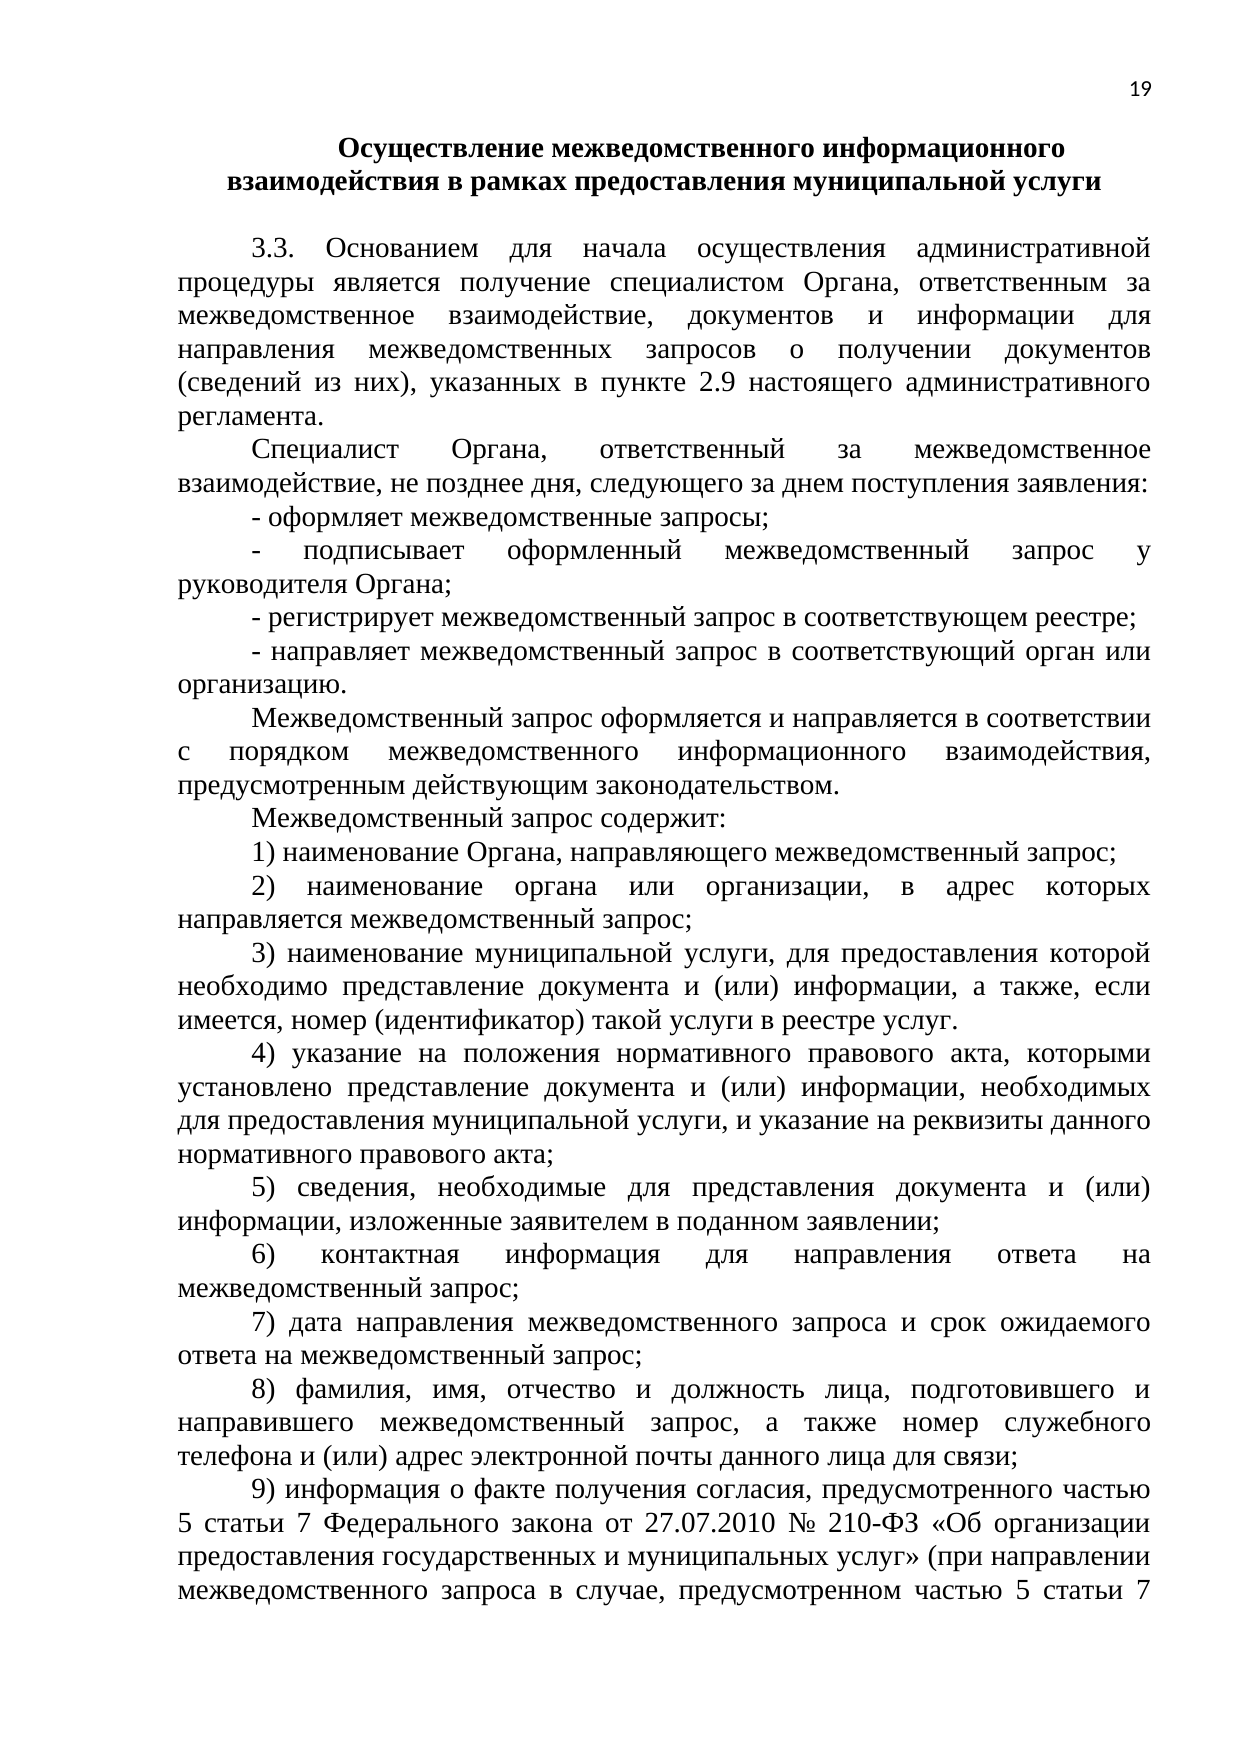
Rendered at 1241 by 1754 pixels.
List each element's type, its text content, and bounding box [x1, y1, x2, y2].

text 6) контактная информация для направления ответа на межведомственный запрос; [177, 1237, 1152, 1304]
text - регистрирует межведомственный запрос в соответствующем реестре; [177, 599, 1152, 633]
text Осуществление межведомственного информационного взаимодействия в рамках предоставления муниципальной услуги [177, 130, 1152, 197]
text 7) дата направления межведомственного запроса и срок ожидаемого ответа на межведомственный запрос; [177, 1304, 1152, 1371]
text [177, 1471, 1152, 1606]
text 4) указание на положения нормативного правового акта, которыми установлено представление документа и (или) информации, необходимых для предоставления муниципальной услуги, и указание на реквизиты данного нормативного правового акта; [177, 1035, 1152, 1169]
text 2) наименование органа или организации, в адрес которых направляется межведомственный запрос; [177, 868, 1152, 935]
text Межведомственный запрос оформляется и направляется в соответствии с порядком межведомственного информационного взаимодействия, предусмотренным действующим законодательством. [177, 700, 1152, 801]
text 3) наименование муниципальной услуги, для предоставления которой необходимо представление документа и (или) информации, а также, если имеется, номер (идентификатор) такой услуги в реестре услуг. [177, 935, 1152, 1035]
text Межведомственный запрос содержит: [177, 801, 1152, 834]
text - подписывает оформленный межведомственный запрос у руководителя Органа; [177, 532, 1152, 599]
text - направляет межведомственный запрос в соответствующий орган или организацию. [177, 633, 1152, 700]
text 5) сведения, необходимые для представления документа и (или) информации, изложенные заявителем в поданном заявлении; [177, 1169, 1152, 1237]
text Специалист Органа, ответственный за межведомственное взаимодействие, не позднее дня, следующего за днем поступления заявления: [177, 432, 1152, 499]
text 3.3. Основанием для начала осуществления административной процедуры является получение специалистом Органа, ответственным за межведомственное взаимодействие, документов и информации для направления межведомственных запросов о получении документов (сведений из них), указанных в пункте 2.9 настоящего административного регламента. [177, 230, 1152, 432]
text 8) фамилия, имя, отчество и должность лица, подготовившего и направившего межведомственный запрос, а также номер служебного телефона и (или) адрес электронной почты данного лица для связи; [177, 1371, 1152, 1471]
text - оформляет межведомственные запросы; [177, 499, 1152, 532]
text 1) наименование Органа, направляющего межведомственный запрос; [177, 834, 1152, 868]
